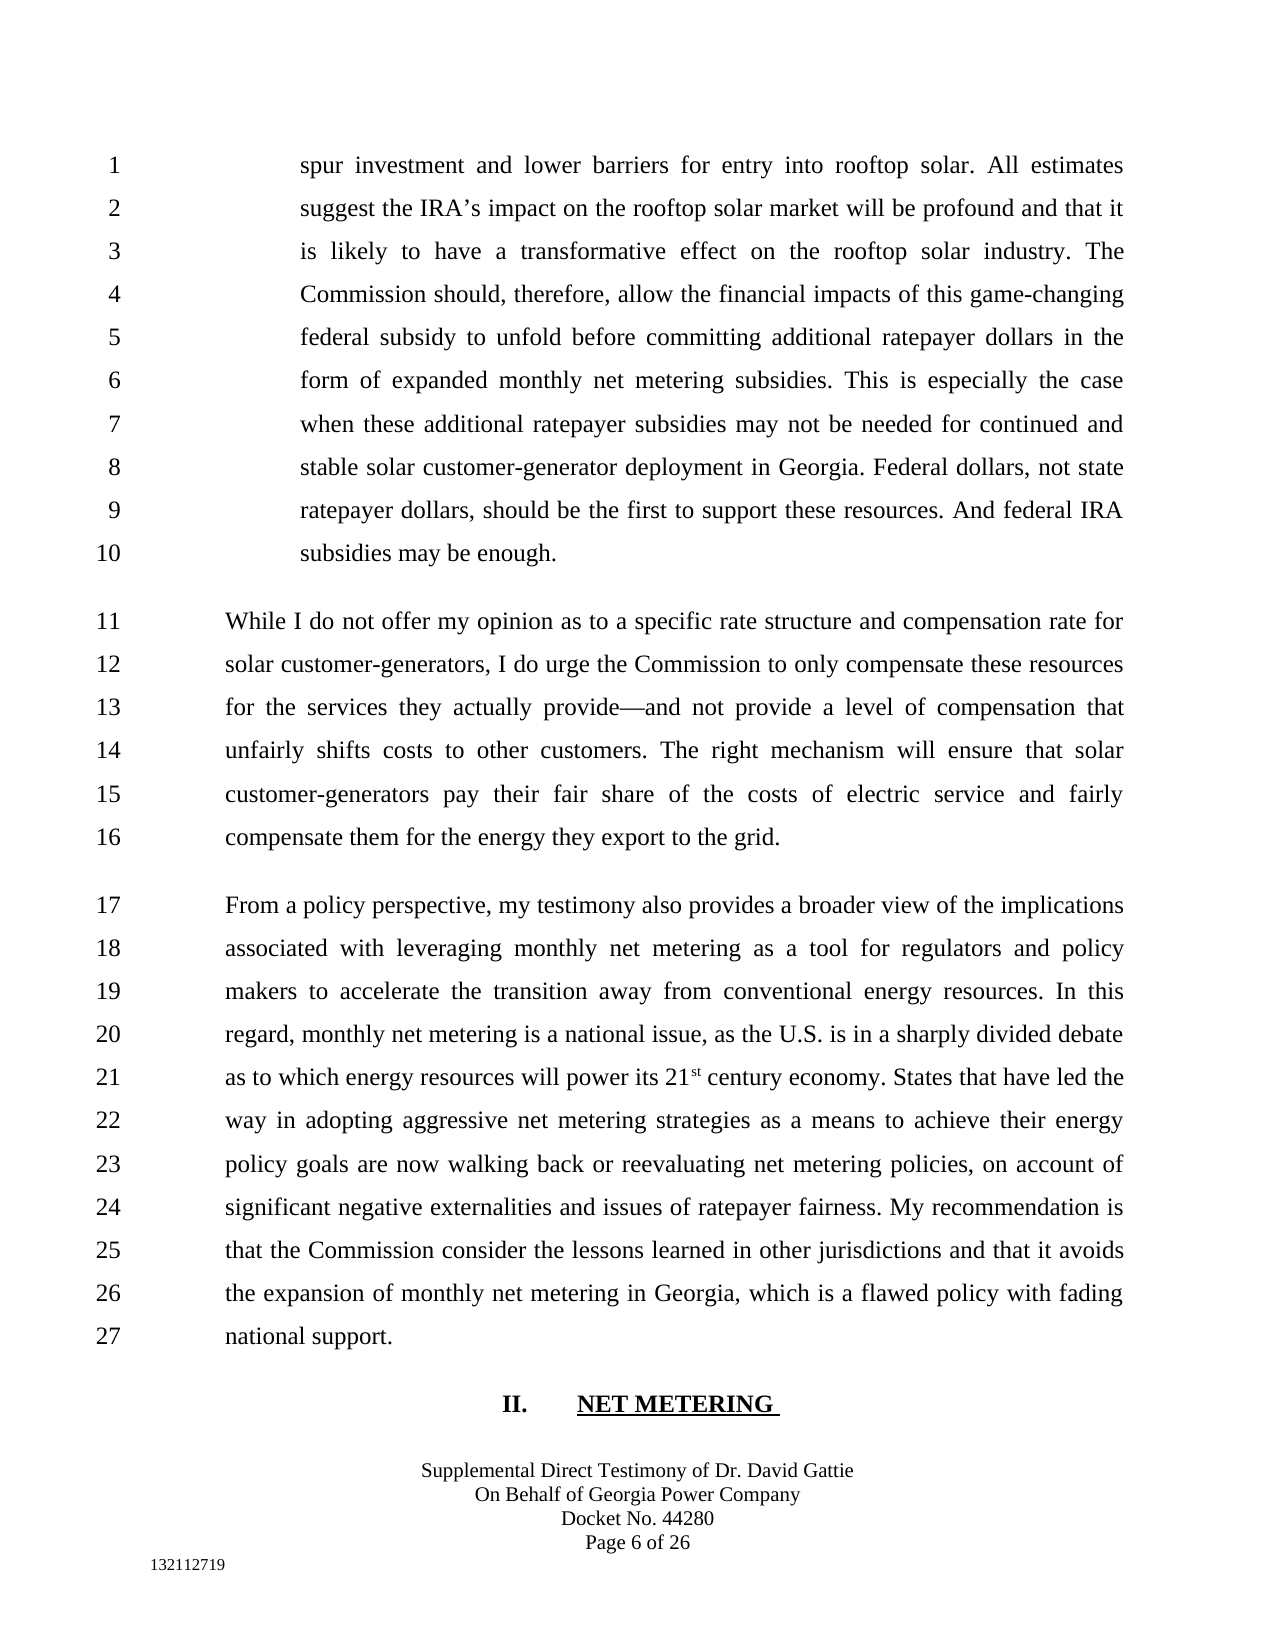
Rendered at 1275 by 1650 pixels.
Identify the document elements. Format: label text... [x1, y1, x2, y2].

text From a policy perspective, my testimony also provides a broader view of the implications associated with leveraging monthly net metering as a tool for regulators and policy makers to accelerate the transition away from conventional energy resources. In this regard, monthly net metering is a national issue, as the U.S. is in a sharply divided debate as to which energy resources will power its 21st century economy. States that have led the way in adopting aggressive net metering strategies as a means to achieve their energy policy goals are now walking back or reevaluating net metering policies, on account of significant negative externalities and issues of ratepayer fairness. My recommendation is that the Commission consider the lessons learned in other jurisdictions and that it avoids the expansion of monthly net metering in Georgia, which is a flawed policy with fading national support. [225, 890, 1125, 1350]
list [262, 150, 1125, 567]
text While I do not offer my opinion as to a specific rate structure and compensation rate for solar customer-generators, I do urge the Commission to only compensate these resources for the services they actually provide—and not provide a level of compensation that unfairly shifts costs to other customers. The right mechanism will ensure that solar customer-generators pay their fair share of the costs of electric service and fairly compensate them for the energy they export to the grid. [225, 606, 1125, 851]
list NET METERING [495, 1389, 780, 1418]
